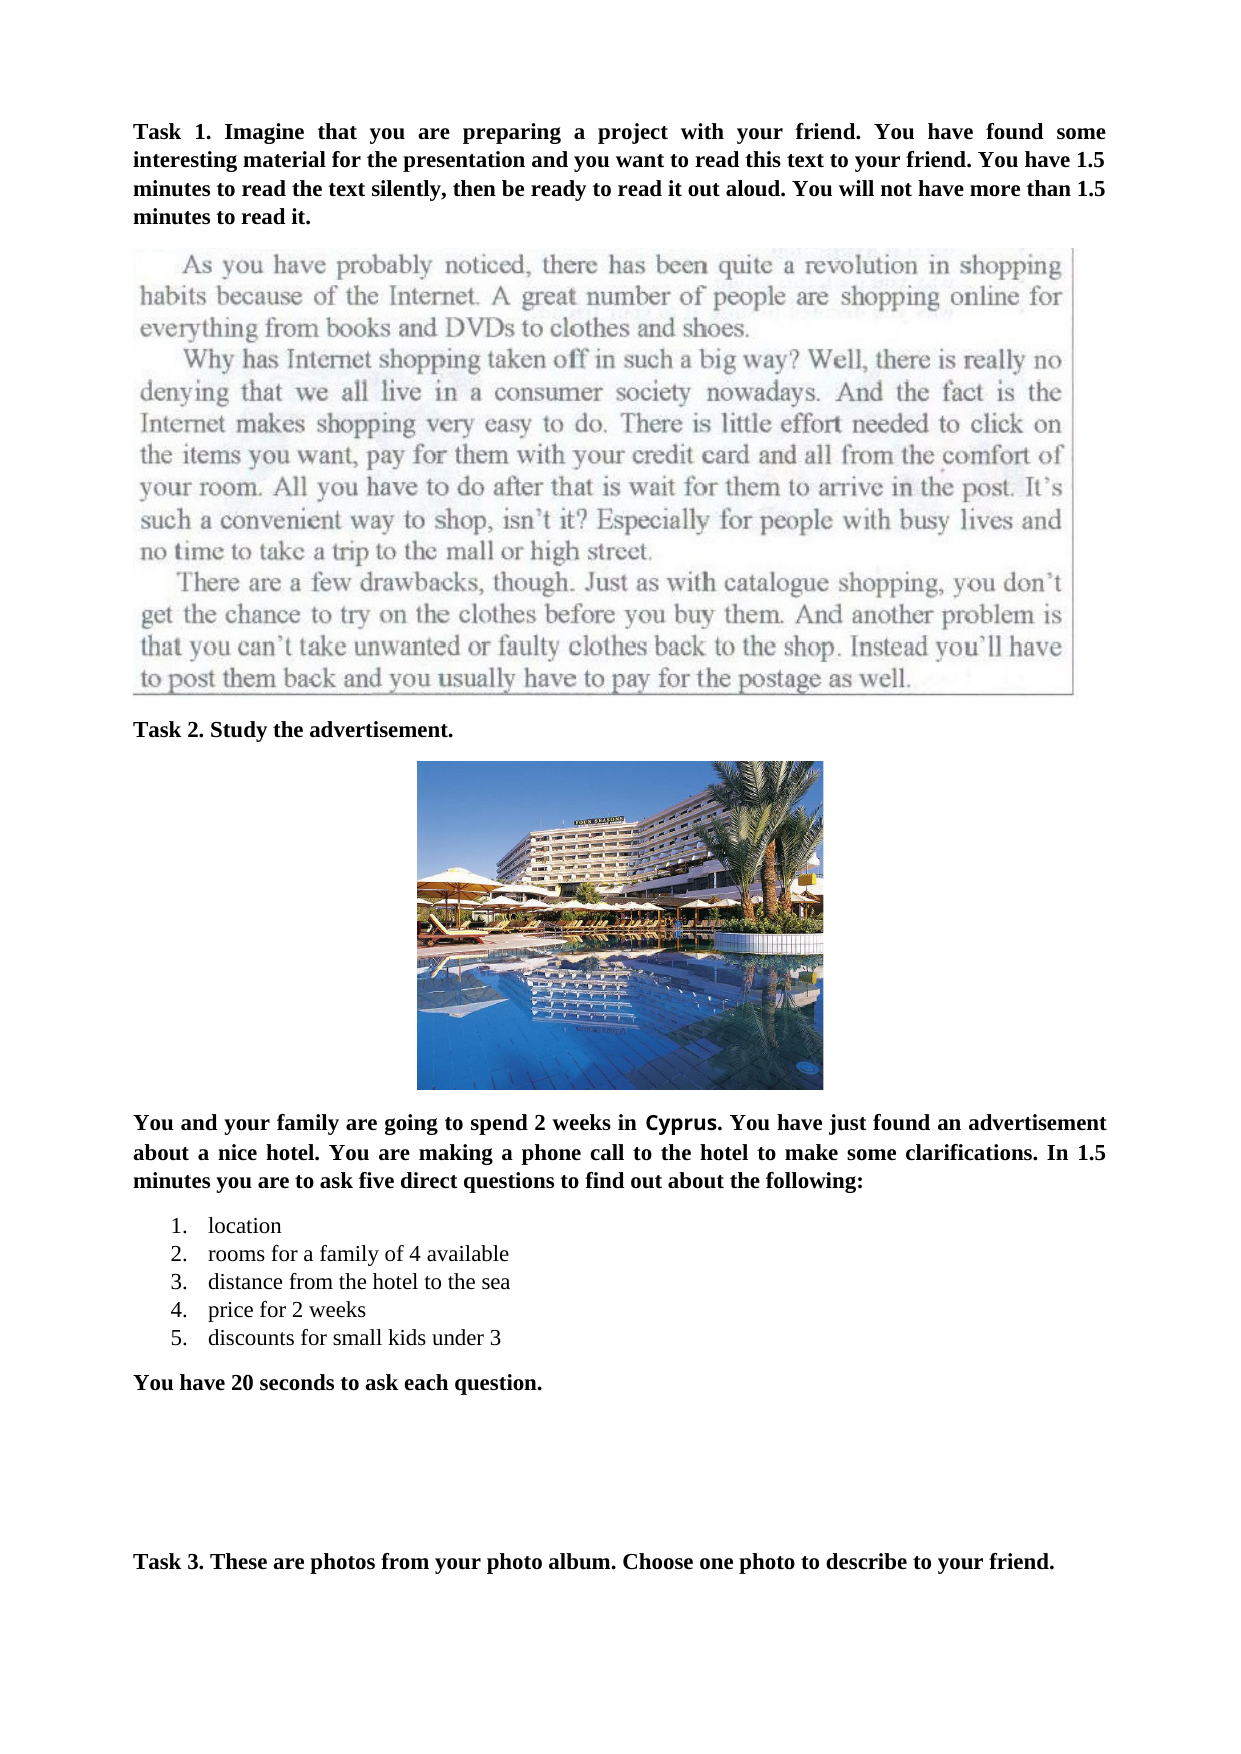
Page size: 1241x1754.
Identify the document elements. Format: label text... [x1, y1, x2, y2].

list rooms for a family of 4 available [170, 1241, 1107, 1267]
picture [417, 761, 824, 1090]
text Task 1. Imagine that you are preparing a project with your friend. You have found some interesting material for the presentation and you want to read this text to your friend. You have 1.5 minutes to read the text silently, then be ready to read it out aloud. You will not have more than 1.5 minutes to read it. [133, 118, 1107, 230]
list price for 2 weeks [170, 1296, 1107, 1323]
text You and your family are going to spend 2 weeks in Cyprus. You have just found an advertisement about a nice hotel. You are making a phone call to the hotel to make some clarifications. In 1.5 minutes you are to ask five direct questions to find out about the following: [133, 1108, 1107, 1194]
text You have 20 seconds to ask each question. [133, 1369, 1107, 1395]
text Task 3. These are photos from your photo album. Choose one photo to describe to your friend. [133, 1548, 1107, 1574]
picture [132, 248, 1079, 698]
text Task 2. Study the advertisement. [133, 716, 1107, 742]
list location [170, 1213, 1107, 1239]
list discounts for small kids under 3 [170, 1324, 1107, 1351]
list distance from the hotel to the sea [170, 1268, 1107, 1295]
